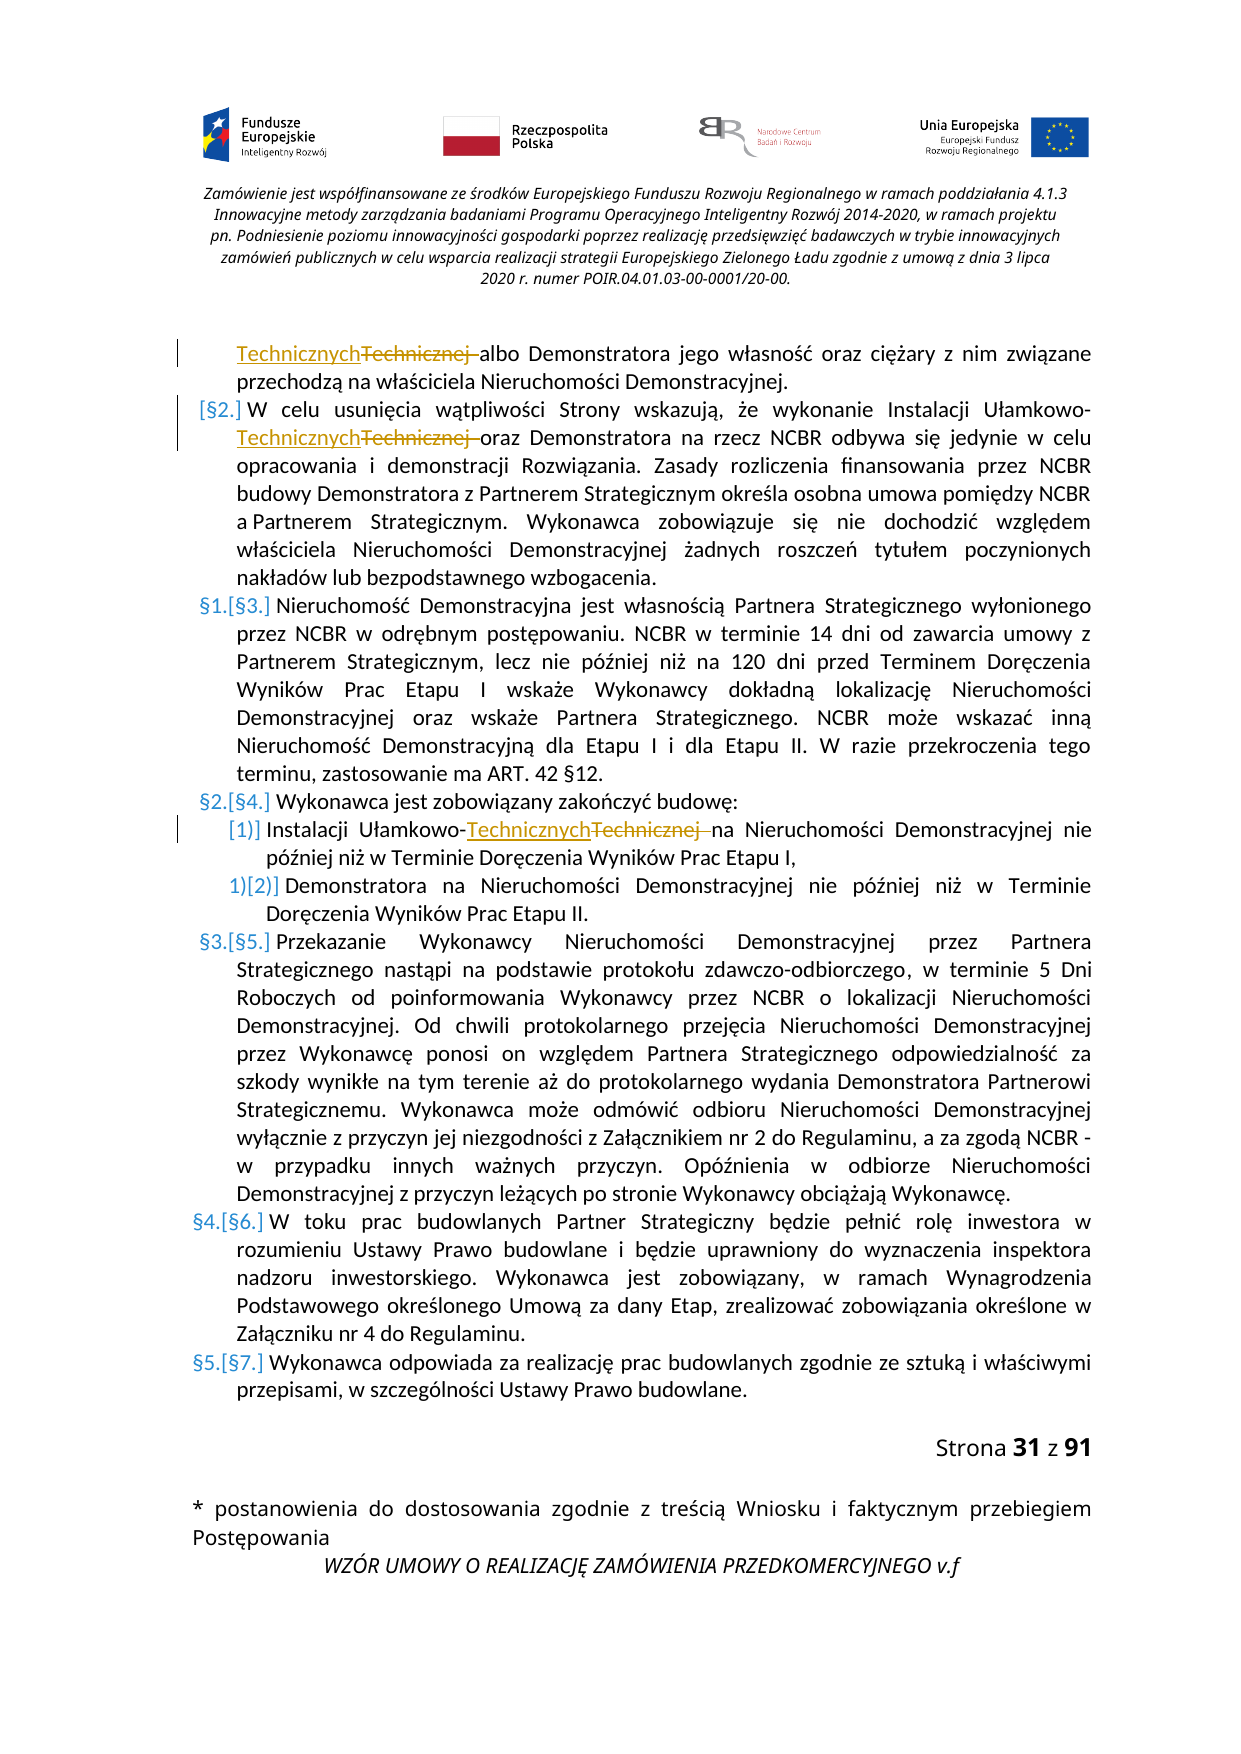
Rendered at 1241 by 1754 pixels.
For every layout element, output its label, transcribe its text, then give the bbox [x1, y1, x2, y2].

list Demonstratora na Nieruchomości Demonstracyjnej nie później niż w Terminie Doręczenia Wyników Prac Etapu II. [228, 871, 1093, 927]
list Wykonawca odpowiada za realizację prac budowlanych zgodnie ze sztuką i właściwymi przepisami, w szczególności Ustawy Prawo budowlane. [192, 1348, 1093, 1404]
picture [203, 107, 1089, 162]
list Przekazanie Wykonawcy Nieruchomości Demonstracyjnej przez Partnera Strategicznego nastąpi na podstawie protokołu zdawczo-odbiorczego, w terminie 5 Dni Roboczych od poinformowania Wykonawcy przez NCBR o lokalizacji Nieruchomości Demonstracyjnej. Od chwili protokolarnego przejęcia Nieruchomości Demonstracyjnej przez Wykonawcę ponosi on względem Partnera Strategicznego odpowiedzialność za szkody wynikłe na tym terenie aż do protokolarnego wydania Demonstratora Partnerowi Strategicznemu. Wykonawca może odmówić odbioru Nieruchomości Demonstracyjnej wyłącznie z przyczyn jej niezgodności z Załącznikiem nr 2 do Regulaminu, a za zgodą NCBR - w przypadku innych ważnych przyczyn. Opóźnienia w odbiorze Nieruchomości Demonstracyjnej z przyczyn leżących po stronie Wykonawcy obciążają Wykonawcę. [199, 927, 1093, 1207]
list Instalacji Ułamkowo-na Nieruchomości Demonstracyjnej nie później niż w Terminie Doręczenia Wyników Prac Etapu I, [228, 815, 1093, 871]
list Wykonawca jest zobowiązany zakończyć budowę: [199, 787, 1093, 815]
list W celu usunięcia wątpliwości Strony wskazują, że wykonanie Instalacji Ułamkowo-oraz Demonstratora na rzecz NCBR odbywa się jedynie w celu opracowania i demonstracji Rozwiązania. Zasady rozliczenia finansowania przez NCBR budowy Demonstratora z Partnerem Strategicznym określa osobna umowa pomiędzy NCBR a Partnerem Strategicznym. Wykonawca zobowiązuje się nie dochodzić względem właściciela Nieruchomości Demonstracyjnej żadnych roszczeń tytułem poczynionych nakładów lub bezpodstawnego wzbogacenia. [199, 395, 1093, 591]
list Nieruchomość Demonstracyjna jest własnością Partnera Strategicznego wyłonionego przez NCBR w odrębnym postępowaniu. NCBR w terminie 14 dni od zawarcia umowy z Partnerem Strategicznym, lecz nie później niż na 120 dni przed Terminem Doręczenia Wyników Prac Etapu I wskaże Wykonawcy dokładną lokalizację Nieruchomości Demonstracyjnej oraz wskaże Partnera Strategicznego. NCBR może wskazać inną Nieruchomość Demonstracyjną dla Etapu I i dla Etapu II. W razie przekroczenia tego terminu, zastosowanie ma ART. 42 §12. [199, 591, 1093, 787]
list W toku prac budowlanych Partner Strategiczny będzie pełnić rolę inwestora w rozumieniu Ustawy Prawo budowlane i będzie uprawniony do wyznaczenia inspektora nadzoru inwestorskiego. Wykonawca jest zobowiązany, w ramach Wynagrodzenia Podstawowego określonego Umową za dany Etap, zrealizować zobowiązania określone w Załączniku nr 4 do Regulaminu. [192, 1207, 1093, 1348]
